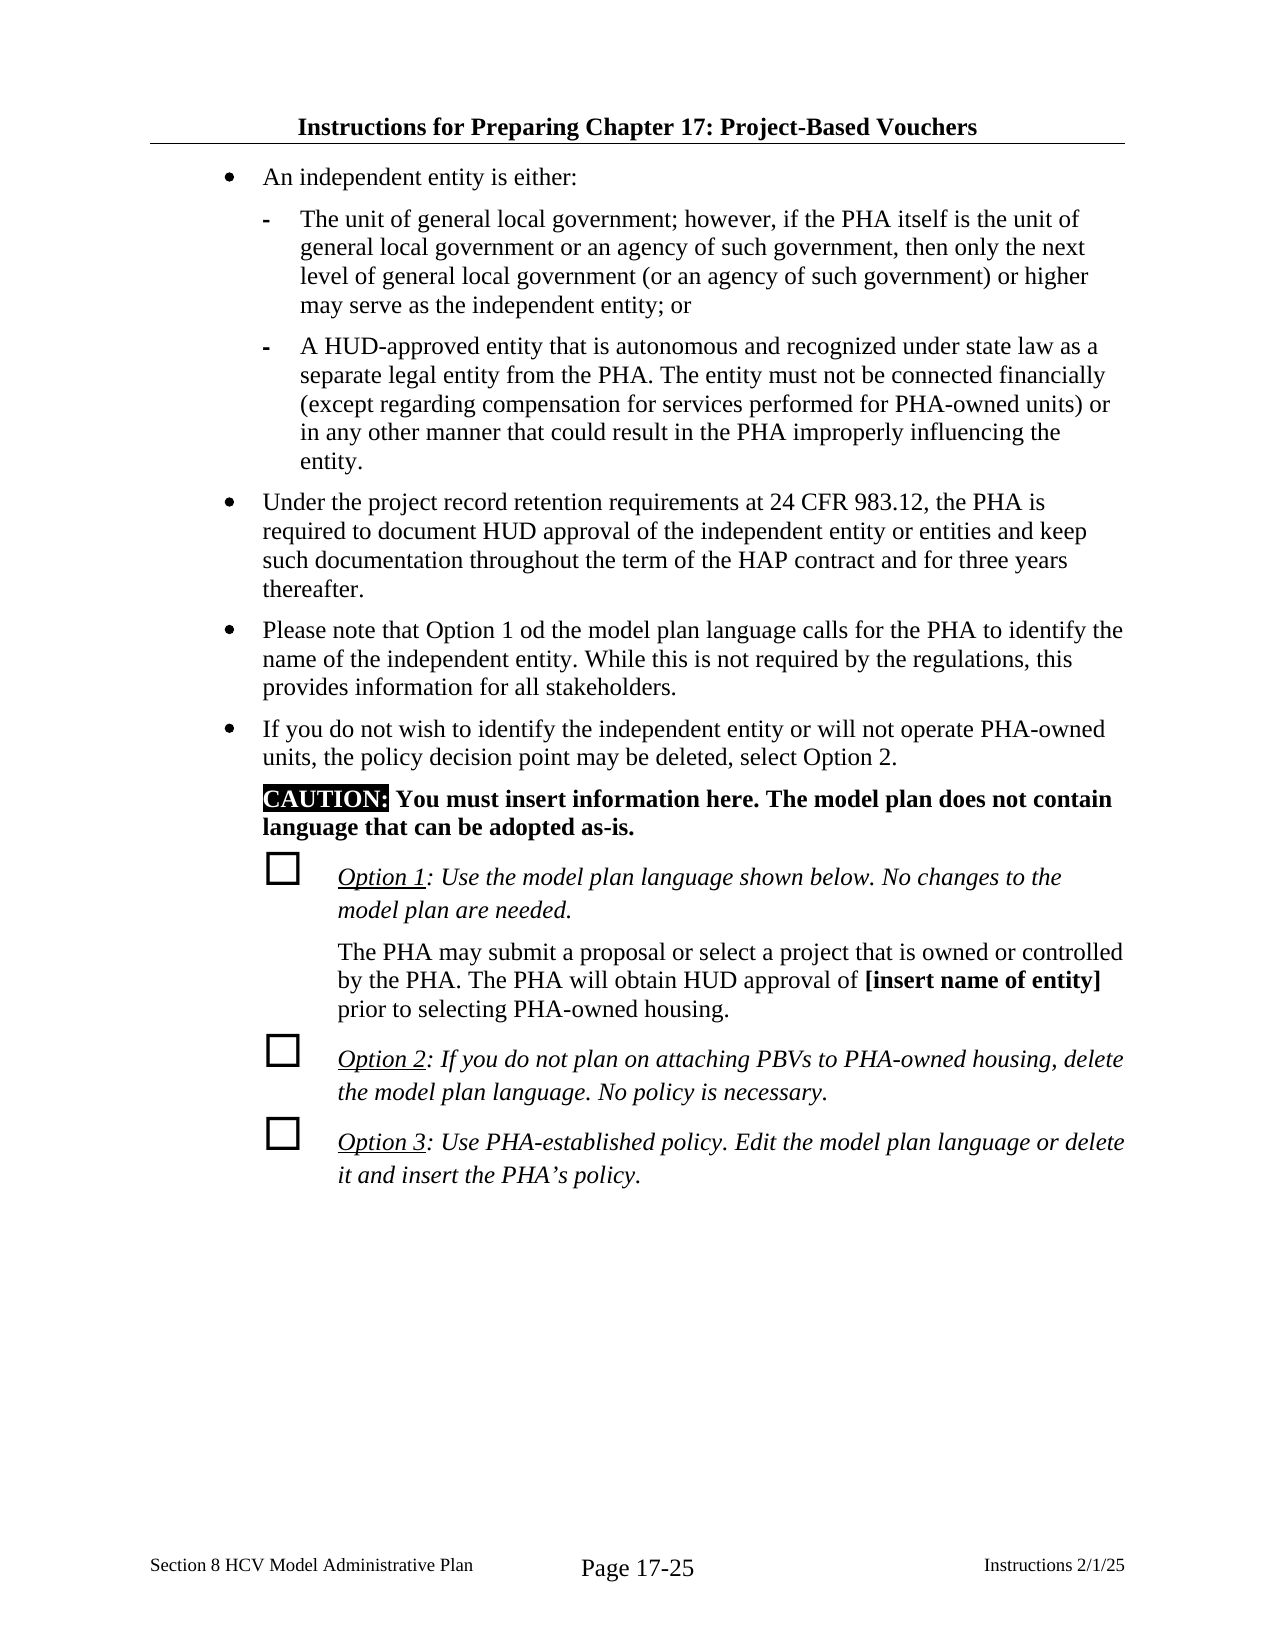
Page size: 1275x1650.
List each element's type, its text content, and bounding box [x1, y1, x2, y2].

list Please note that Option 1 od the model plan language calls for the PHA to identify the name of the independent entity. While this is not required by the regulations, this provides information for all stakeholders. [225, 615, 1125, 701]
text Option 1: Use the model plan language shown below. No changes to the model plan are needed. [262, 854, 1125, 924]
text Option 2: If you do not plan on attaching PBVs to PHA-owned housing, delete the model plan language. No policy is necessary. [262, 1035, 1125, 1106]
text The PHA may submit a proposal or select a project that is owned or controlled by the PHA. The PHA will obtain HUD approval of [insert name of entity] prior to selecting PHA-owned housing. [337, 937, 1125, 1023]
list Under the project record retention requirements at 24 CFR 983.12, the PHA is required to document HUD approval of the independent entity or entities and keep such documentation throughout the term of the HAP contract and for three years thereafter. [225, 487, 1125, 602]
list The unit of general local government; however, if the PHA itself is the unit of general local government or an agency of such government, then only the next level of general local government (or an agency of such government) or higher may serve as the independent entity; or [262, 204, 1125, 319]
list A HUD-approved entity that is autonomous and recognized under state law as a separate legal entity from the PHA. The entity must not be connected financially (except regarding compensation for services performed for PHA-owned units) or in any other manner that could result in the PHA improperly influencing the entity. [262, 331, 1125, 475]
list If you do not wish to identify the independent entity or will not operate PHA-owned units, the policy decision point may be deleted, select Option 2. [225, 714, 1125, 771]
text CAUTION: You must insert information here. The model plan does not contain language that can be adopted as-is. [262, 784, 1125, 841]
text Option 3: Use PHA-established policy. Edit the model plan language or delete it and insert the PHA’s policy. [262, 1118, 1125, 1189]
list An independent entity is either: [225, 162, 1125, 191]
